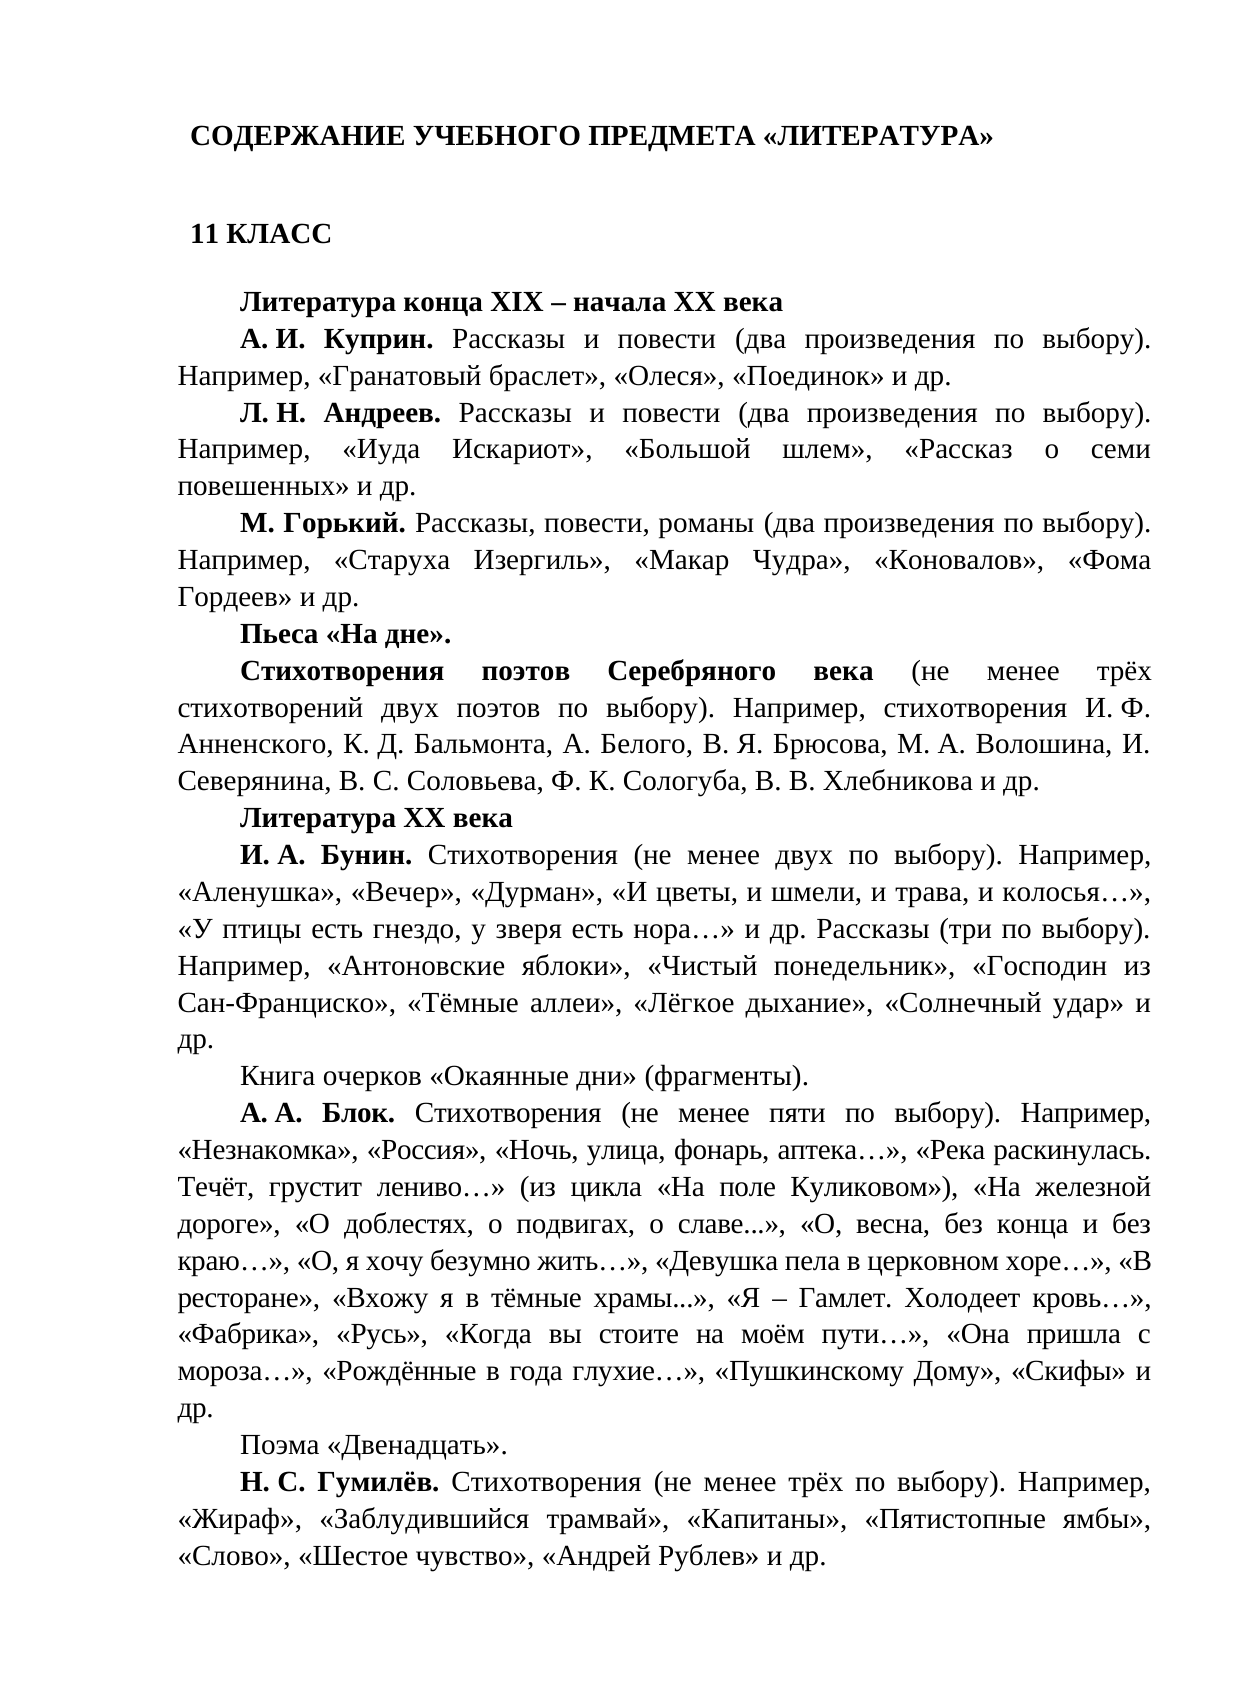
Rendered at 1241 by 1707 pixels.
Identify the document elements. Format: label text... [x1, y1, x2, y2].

text Л. Н. Андреев. Рассказы и повести (два произведения по выбору). Например, «Иуда Искариот», «Большой шлем», «Рассказ о семи повешенных» и др. [177, 395, 1152, 502]
text Стихотворения поэтов Серебряного века (не менее трёх стихотворений двух поэтов по выбору). Например, стихотворения И. Ф. Анненского, К. Д. Бальмонта, А. Белого, В. Я. Брюсова, М. А. Волошина, И. Северянина, В. С. Соловьева, Ф. К. Сологуба, В. В. Хлебникова и др. [177, 653, 1152, 797]
text А. А. Блок. Стихотворения (не менее пяти по выбору). Например, «Незнакомка», «Россия», «Ночь, улица, фонарь, аптека…», «Река раскинулась. Течёт, грустит лениво…» (из цикла «На поле Куликовом»), «На железной дороге», «О доблестях, о подвигах, о славе...», «О, весна, без конца и без краю…», «О, я хочу безумно жить…», «Девушка пела в церковном хоре…», «В ресторане», «Вхожу я в тёмные храмы...», «Я – Гамлет. Холодеет кровь…», «Фабрика», «Русь», «Когда вы стоите на моём пути…», «Она пришла с мороза…», «Рождённые в года глухие…», «Пушкинскому Дому», «Скифы» и др. [177, 1095, 1152, 1424]
text Поэма «Двенадцать». [177, 1427, 1152, 1461]
text СОДЕРЖАНИЕ УЧЕБНОГО ПРЕДМЕТА «ЛИТЕРАТУРА» [190, 118, 1152, 152]
text Пьеса «На дне». [177, 616, 1152, 649]
text Книга очерков «Окаянные дни» (фрагменты). [177, 1058, 1152, 1092]
text Литература конца XIX – начала ХХ века [177, 284, 1152, 318]
text 11 КЛАСС [190, 216, 1152, 250]
text М. Горький. Рассказы, повести, романы (два произведения по выбору). Например, «Старуха Изергиль», «Макар Чудра», «Коновалов», «Фома Гордеев» и др. [177, 505, 1152, 613]
text Н. С. Гумилёв. Стихотворения (не менее трёх по выбору). Например, «Жираф», «Заблудившийся трамвай», «Капитаны», «Пятистопные ямбы», «Слово», «Шестое чувство», «Андрей Рублев» и др. [177, 1464, 1152, 1571]
text И. А. Бунин. Стихотворения (не менее двух по выбору). Например, «Аленушка», «Вечер», «Дурман», «И цветы, и шмели, и трава, и колосья…», «У птицы есть гнездо, у зверя есть нора…» и др. Рассказы (три по выбору). Например, «Антоновские яблоки», «Чистый понедельник», «Господин из Сан-Франциско», «Тёмные аллеи», «Лёгкое дыхание», «Солнечный удар» и др. [177, 837, 1152, 1055]
text А. И. Куприн. Рассказы и повести (два произведения по выбору). Например, «Гранатовый браслет», «Олеся», «Поединок» и др. [177, 321, 1152, 391]
text Литература ХХ века [177, 800, 1152, 834]
